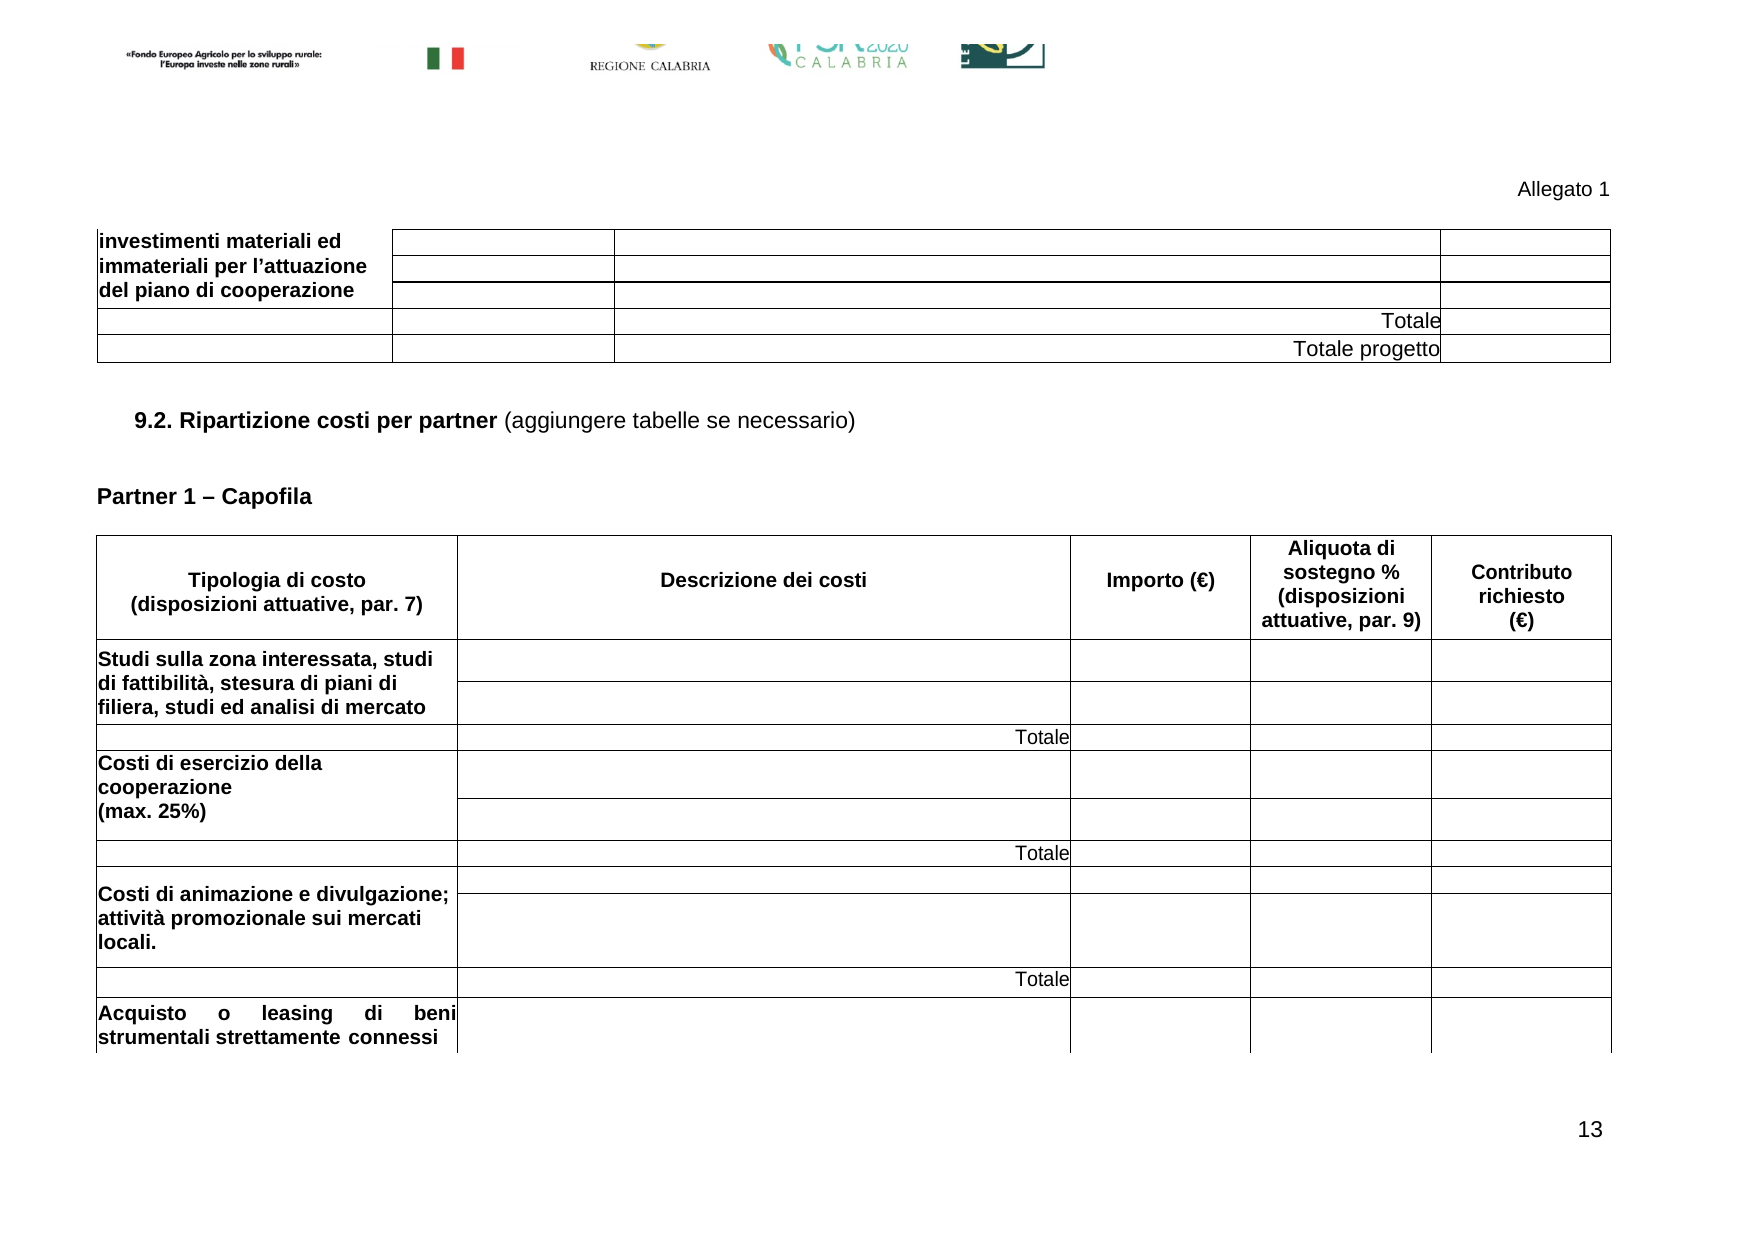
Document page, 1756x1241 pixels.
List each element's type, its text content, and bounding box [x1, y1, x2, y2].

table_cell Acquisto o leasing di beni strumentali strettamente connessi [97, 998, 457, 1053]
table_cell [1251, 799, 1431, 840]
table_cell Totale [458, 725, 1070, 750]
table_cell Totale [458, 841, 1070, 866]
list Ripartizione costi per partner (aggiungere tabelle se necessario) [134, 407, 1624, 433]
table_header [393, 230, 614, 255]
table_cell [1441, 283, 1610, 308]
table_header [1441, 230, 1610, 255]
table_cell [458, 751, 1070, 798]
table_cell [1251, 867, 1431, 892]
table_header Tipologia di costo (disposizioni attuative, par. 7) [97, 536, 457, 639]
table_cell [1251, 725, 1431, 750]
table_header Descrizione dei costi [458, 536, 1070, 639]
table_cell [1071, 867, 1250, 892]
table_cell [615, 256, 1440, 281]
table_cell [458, 998, 1070, 1053]
table_cell [1432, 682, 1611, 724]
table_cell [1432, 894, 1611, 967]
table_cell [1071, 751, 1250, 798]
table_cell Totale progetto [615, 335, 1440, 362]
table_cell [1432, 640, 1611, 681]
table_cell [458, 867, 1070, 892]
table_cell [393, 283, 614, 308]
table_cell [1251, 998, 1431, 1053]
table_cell [1251, 894, 1431, 967]
table_cell [98, 309, 392, 334]
table_cell [1071, 725, 1250, 750]
table_cell [1071, 682, 1250, 724]
table_cell [458, 682, 1070, 724]
table_cell Studi sulla zona interessata, studi di fattibilità, stesura di piani di filiera, studi ed analisi di mercato [97, 640, 457, 724]
table_cell [615, 283, 1440, 308]
subtitle Partner 1 – Capofila [97, 483, 1624, 509]
table_cell [1432, 968, 1611, 997]
table_cell [97, 725, 457, 750]
table_cell Totale [615, 309, 1440, 334]
table_cell [1251, 841, 1431, 866]
table_cell [1251, 640, 1431, 681]
table_cell [458, 894, 1070, 967]
table_header investimenti materiali ed immateriali per l’attuazione del piano di cooperazione [98, 229, 392, 308]
table_cell [1432, 751, 1611, 798]
table_cell Costi di animazione e divulgazione; attività promozionale sui mercati locali. [97, 867, 457, 967]
table_header [615, 230, 1440, 255]
picture [83, 44, 1088, 104]
table_cell [1432, 725, 1611, 750]
table_cell [97, 841, 457, 866]
table_cell [1441, 335, 1610, 362]
table_cell [1251, 968, 1431, 997]
table_cell Costi di esercizio della cooperazione (max. 25%) [97, 751, 457, 840]
table_cell [1071, 799, 1250, 840]
table_cell [1071, 968, 1250, 997]
table_cell [393, 309, 614, 334]
table_cell [1071, 841, 1250, 866]
table_cell [458, 640, 1070, 681]
table_cell [1432, 799, 1611, 840]
table_cell [393, 335, 614, 362]
table_cell [1432, 998, 1611, 1053]
table_cell [458, 799, 1070, 840]
table_header Contributo richiesto (€) [1432, 536, 1611, 639]
table_cell [393, 256, 614, 281]
table_cell [1251, 682, 1431, 724]
table_cell [98, 335, 392, 362]
table_cell [1251, 751, 1431, 798]
table_header Importo (€) [1071, 536, 1250, 639]
table_cell [97, 968, 457, 997]
table_cell [1441, 309, 1610, 334]
table_cell [1071, 998, 1250, 1053]
table_cell [1071, 640, 1250, 681]
table_cell [1071, 894, 1250, 967]
table_cell [1441, 256, 1610, 281]
table_header Aliquota di sostegno % (disposizioni attuative, par. 9) [1251, 536, 1431, 639]
table_cell Totale [458, 968, 1070, 997]
table_cell [1432, 867, 1611, 892]
table_cell [1432, 841, 1611, 866]
